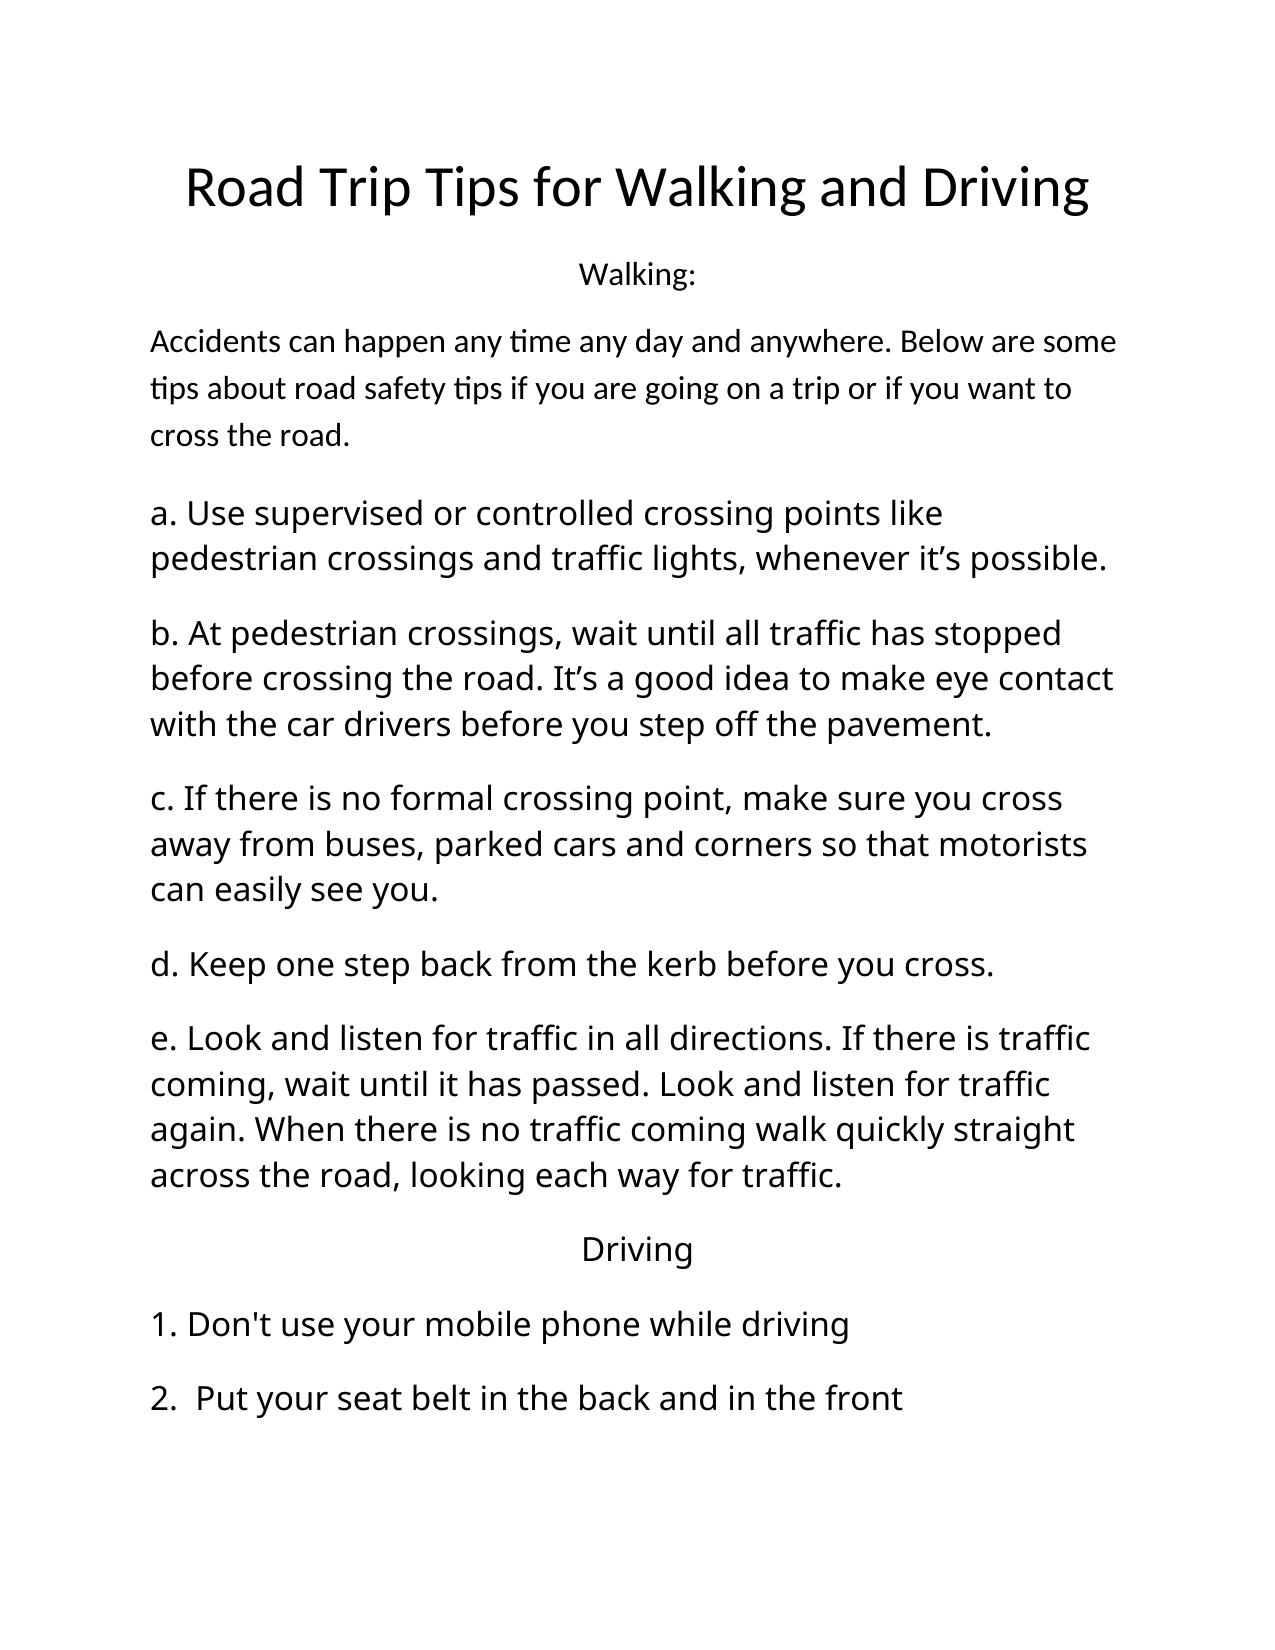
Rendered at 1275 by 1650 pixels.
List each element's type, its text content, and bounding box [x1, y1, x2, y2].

text Walking: [150, 253, 1125, 293]
text Road Trip Tips for Walking and Driving [150, 150, 1125, 221]
text e. Look and listen for traffic in all directions. If there is traffic coming, wait until it has passed. Look and listen for traffic again. When there is no traffic coming walk quickly straight across the road, looking each way for traffic. [150, 1015, 1125, 1197]
text 2. Put your seat belt in the back and in the front [150, 1375, 1125, 1421]
text Accidents can happen any time any day and anywhere. Below are some tips about road safety tips if you are going on a trip or if you want to cross the road. [150, 320, 1125, 454]
text b. At pedestrian crossings, wait until all traffic has stopped before crossing the road. It’s a good idea to make eye contact with the car drivers before you step off the pavement. [150, 610, 1125, 746]
text Driving [150, 1226, 1125, 1271]
text c. If there is no formal crossing point, make sure you cross away from buses, parked cars and corners so that motorists can easily see you. [150, 775, 1125, 911]
text d. Keep one step back from the kerb before you cross. [150, 941, 1125, 986]
text 1. Don't use your mobile phone while driving [150, 1301, 1125, 1346]
text a. Use supervised or controlled crossing points like pedestrian crossings and traffic lights, whenever it’s possible. [150, 490, 1125, 581]
